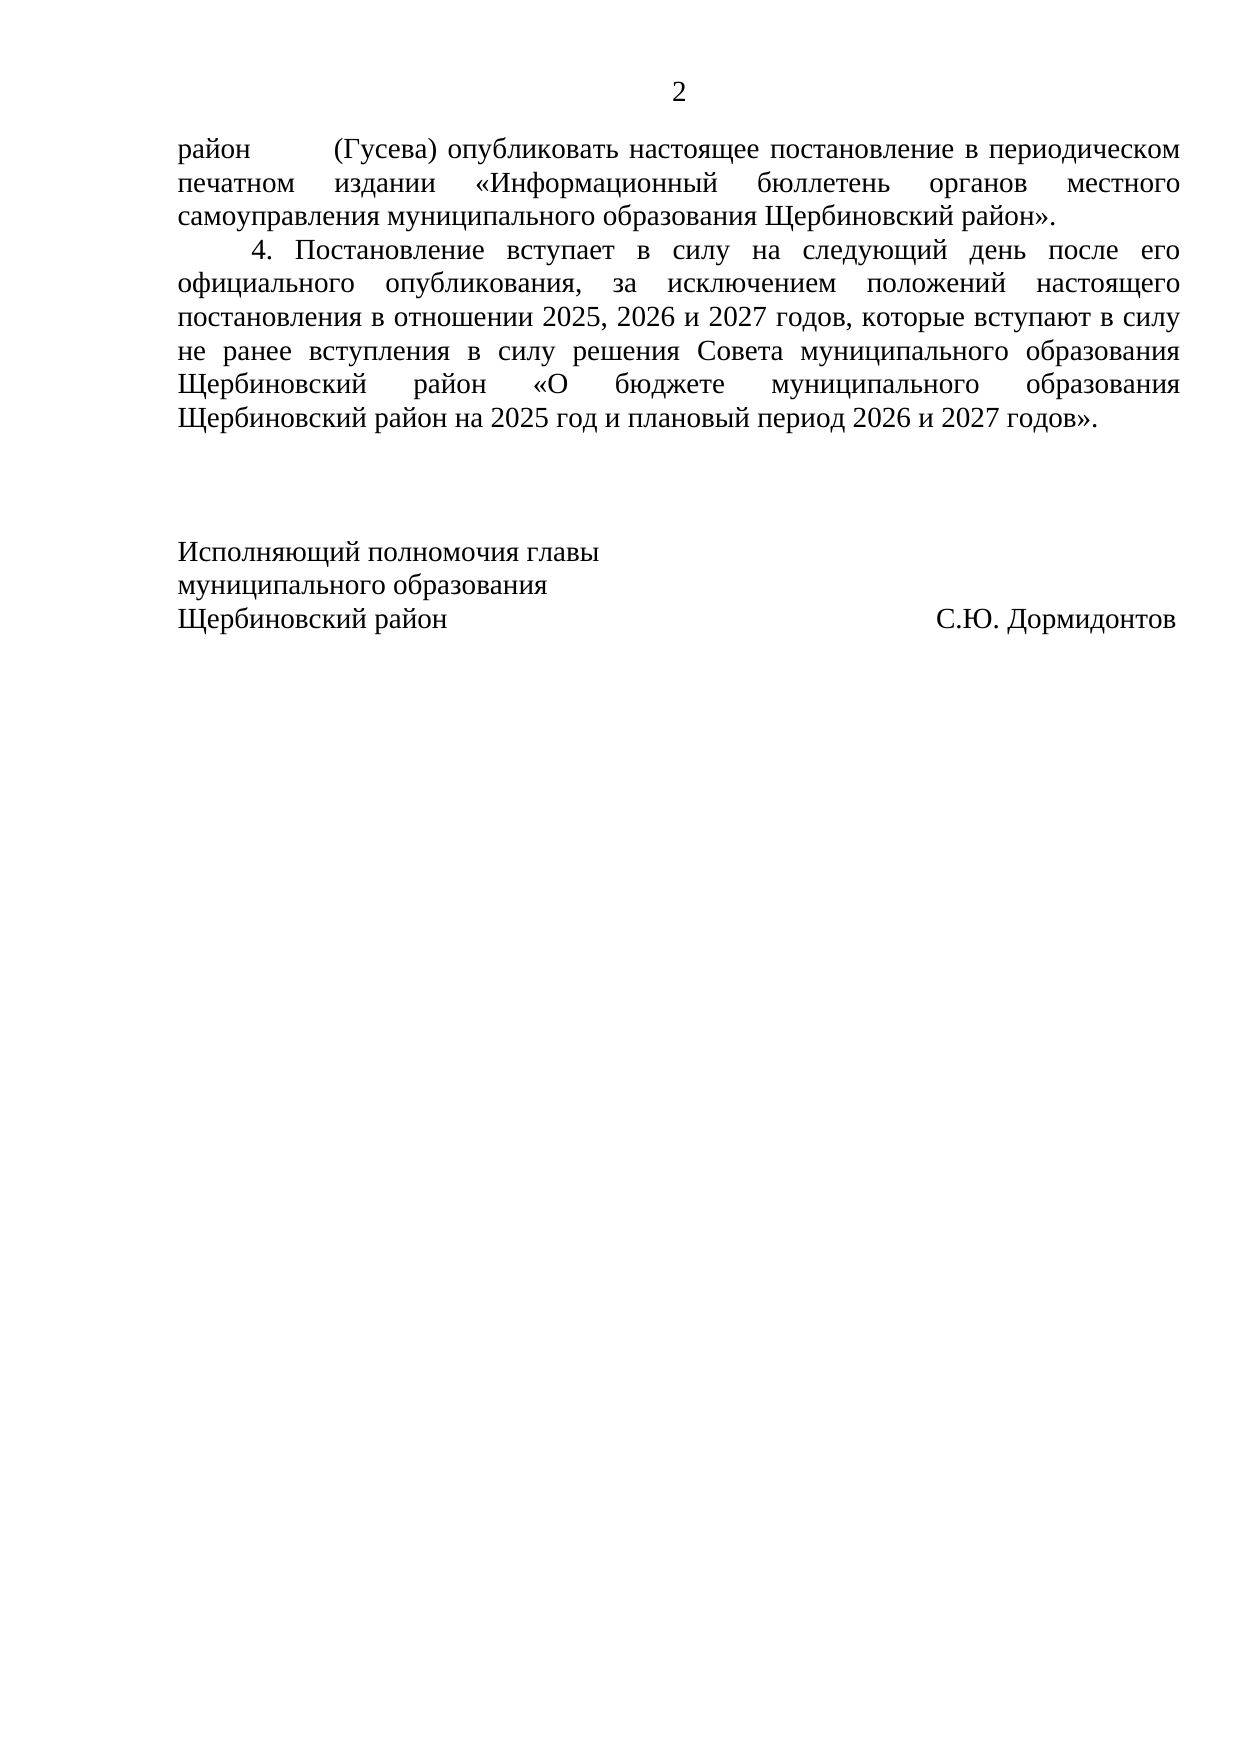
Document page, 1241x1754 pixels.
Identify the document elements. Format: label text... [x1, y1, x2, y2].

text муниципального образования [177, 567, 1181, 601]
text Исполняющий полномочия главы [177, 534, 1181, 567]
text Щербиновский район С.Ю. Дормидонтов [177, 601, 1181, 634]
text 4. Постановление вступает в силу на следующий день после его официального опубликования, за исключением положений настоящего постановления в отношении 2025, 2026 и 2027 годов, которые вступают в силу не ранее вступления в силу решения Совета муниципального образования Щербиновский район «О бюджете муниципального образования Щербиновский район на 2025 год и плановый период 2026 и 2027 годов». [177, 232, 1181, 433]
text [177, 131, 1181, 232]
